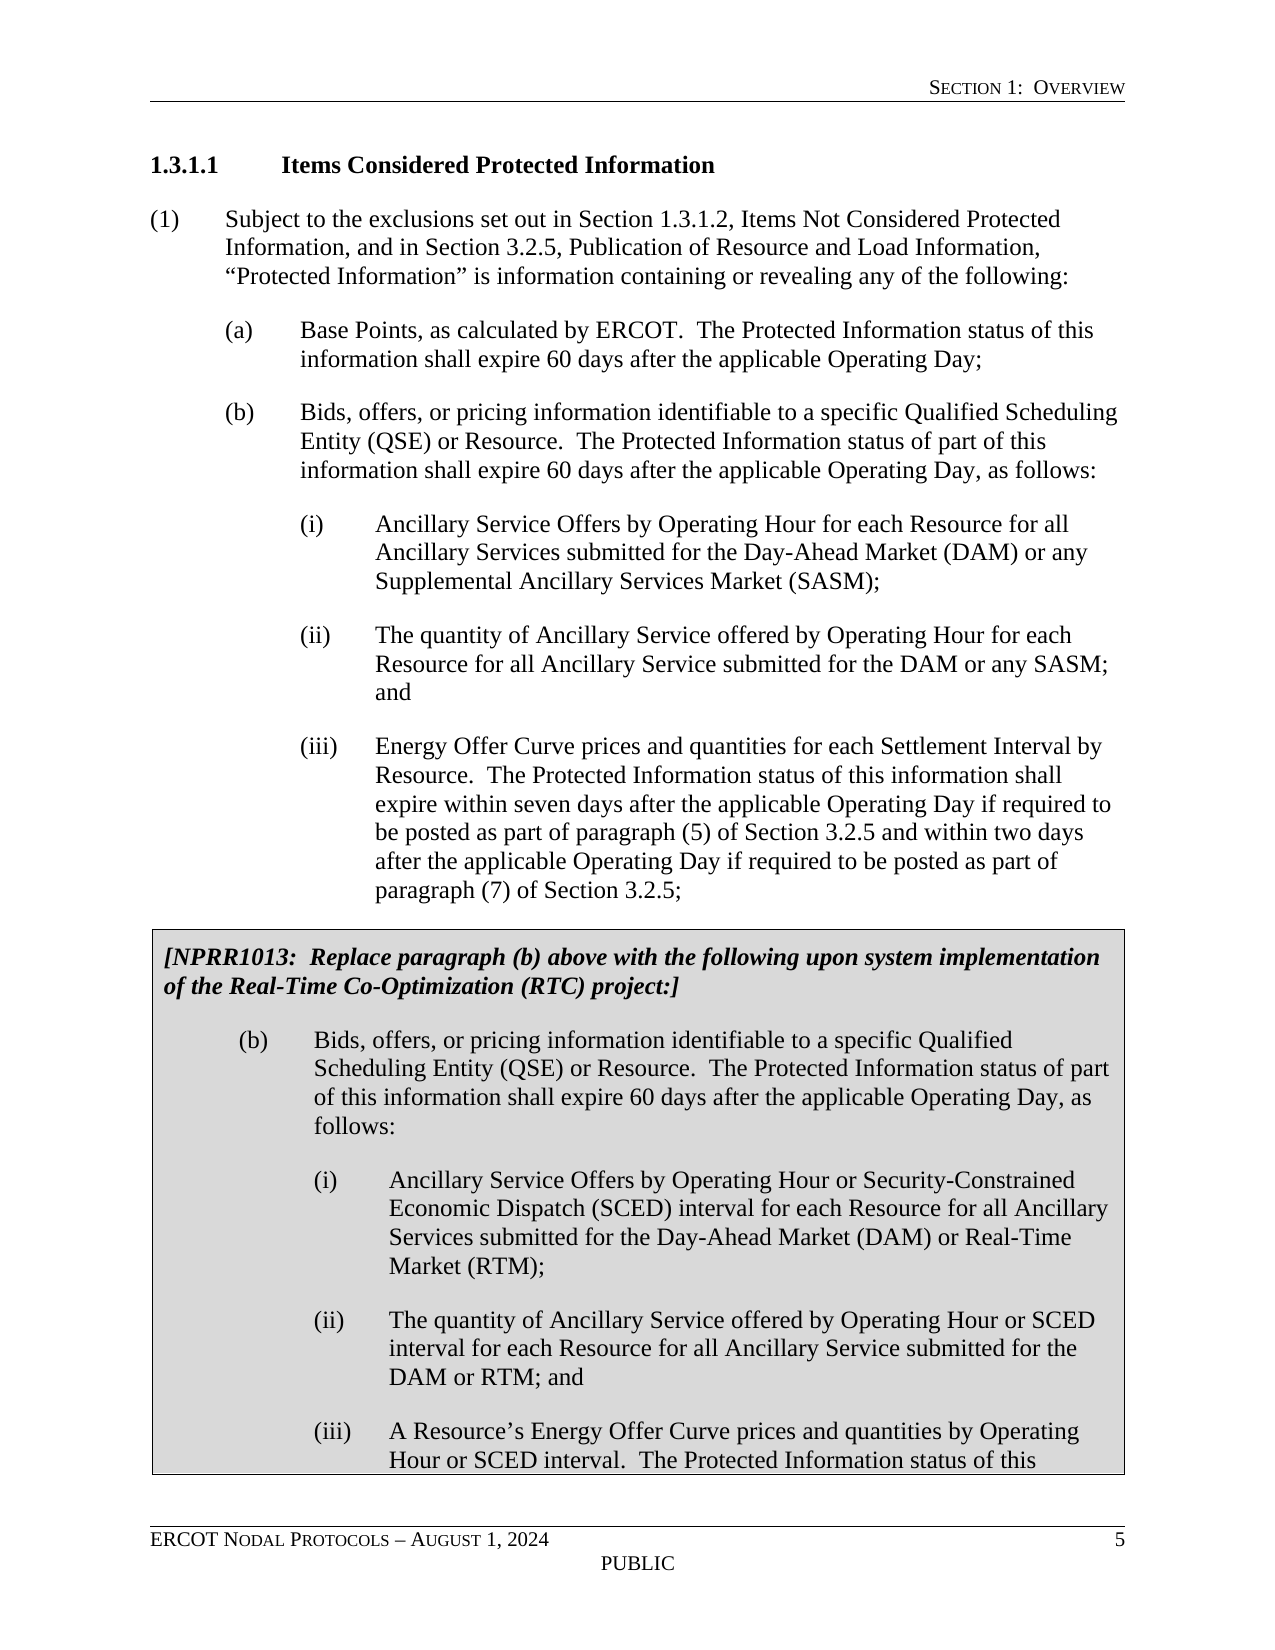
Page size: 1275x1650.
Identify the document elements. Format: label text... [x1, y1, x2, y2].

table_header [153, 930, 1124, 1473]
list (i) Ancillary Service Offers by Operating Hour for each Resource for all Ancillary Services submitted for the Day-Ahead Market (DAM) or any Supplemental Ancillary Services Market (SASM); [300, 509, 1125, 595]
list (b) Bids, offers, or pricing information identifiable to a specific Qualified Scheduling Entity (QSE) or Resource. The Protected Information status of part of this information shall expire 60 days after the applicable Operating Day, as follows: [225, 397, 1125, 484]
list (a) Base Points, as calculated by ERCOT. The Protected Information status of this information shall expire 60 days after the applicable Operating Day; [225, 315, 1125, 372]
text (1) Subject to the exclusions set out in Section 1.3.1.2, Items Not Considered Protected Information, and in Section 3.2.5, Publication of Resource and Load Information, “Protected Information” is information containing or revealing any of the following: [150, 204, 1125, 290]
text 1.3.1.1 Items Considered Protected Information [150, 150, 1125, 179]
list (ii) The quantity of Ancillary Service offered by Operating Hour for each Resource for all Ancillary Service submitted for the DAM or any SASM; and [300, 620, 1125, 706]
list (iii) Energy Offer Curve prices and quantities for each Settlement Interval by Resource. The Protected Information status of this information shall expire within seven days after the applicable Operating Day if required to be posted as part of paragraph (5) of Section 3.2.5 and within two days after the applicable Operating Day if required to be posted as part of paragraph (7) of Section 3.2.5; [300, 731, 1125, 904]
